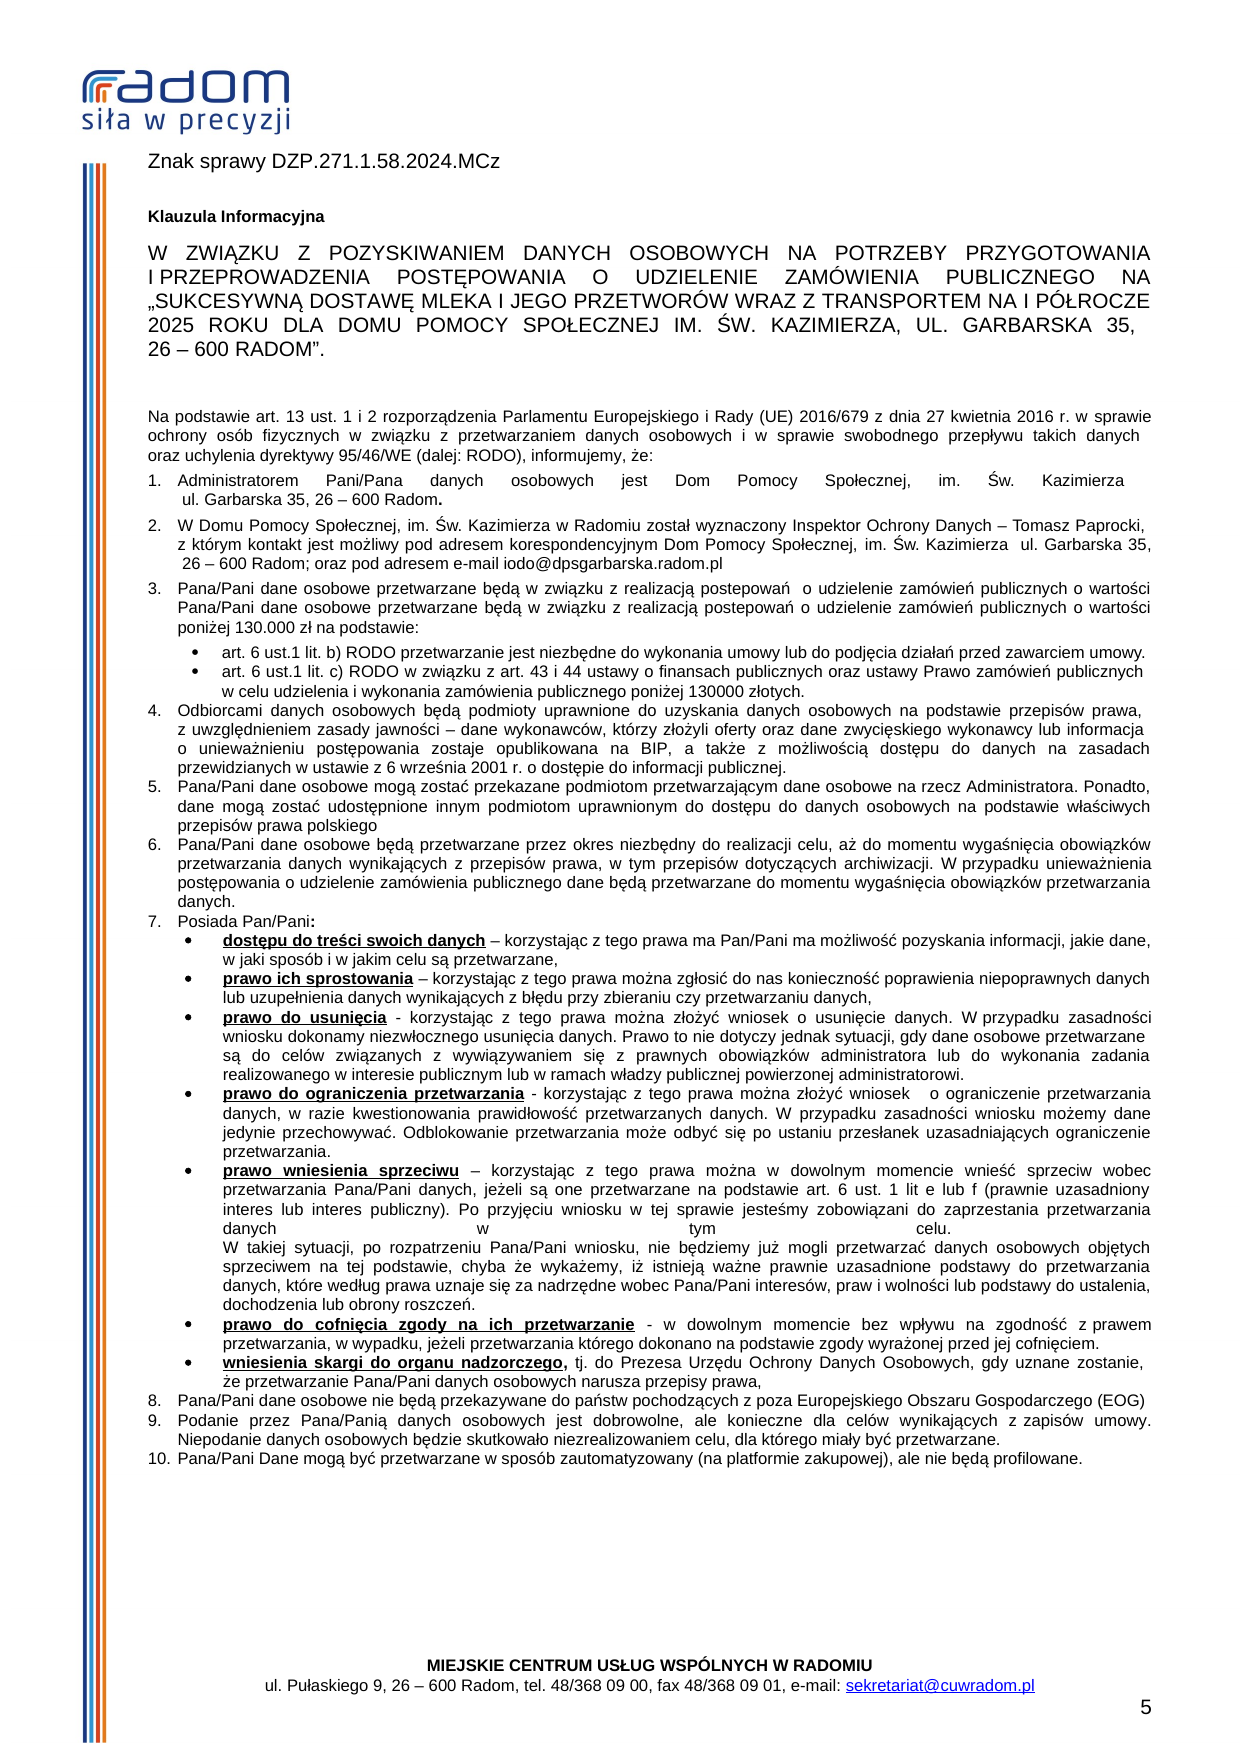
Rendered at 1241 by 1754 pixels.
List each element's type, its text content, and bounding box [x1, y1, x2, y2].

list prawo ich sprostowania – korzystając z tego prawa można zgłosić do nas konieczność poprawienia niepoprawnych danych lub uzupełnienia danych wynikających z błędu przy zbieraniu czy przetwarzaniu danych, [185, 969, 1152, 1007]
list art. 6 ust.1 lit. b) RODO przetwarzanie jest niezbędne do wykonania umowy lub do podjęcia działań przed zawarciem umowy. [192, 643, 1152, 662]
list dostępu do treści swoich danych – korzystając z tego prawa ma Pan/Pani ma możliwość pozyskania informacji, jakie dane, w jaki sposób i w jakim celu są przetwarzane, [185, 931, 1152, 969]
text Klauzula Informacyjna [148, 207, 1152, 226]
text Na podstawie art. 13 ust. 1 i 2 rozporządzenia Parlamentu Europejskiego i Rady (UE) 2016/679 z dnia 27 kwietnia 2016 r. w sprawie ochrony osób fizycznych w związku z przetwarzaniem danych osobowych i w sprawie swobodnego przepływu takich danych oraz uchylenia dyrektywy 95/46/WE (dalej: RODO), informujemy, że: [148, 407, 1152, 464]
list Pana/Pani dane osobowe mogą zostać przekazane podmiotom przetwarzającym dane osobowe na rzecz Administratora. Ponadto, dane mogą zostać udostępnione innym podmiotom uprawnionym do dostępu do danych osobowych na podstawie właściwych przepisów prawa polskiego [148, 777, 1152, 835]
list Pana/Pani dane osobowe będą przetwarzane przez okres niezbędny do realizacji celu, aż do momentu wygaśnięcia obowiązków przetwarzania danych wynikających z przepisów prawa, w tym przepisów dotyczących archiwizacji. W przypadku unieważnienia postępowania o udzielenie zamówienia publicznego dane będą przetwarzane do momentu wygaśnięcia obowiązków przetwarzania danych. [148, 835, 1152, 911]
list Posiada Pan/Pani: [148, 911, 1152, 931]
list Pana/Pani dane osobowe przetwarzane będą w związku z realizacją postepowań o udzielenie zamówień publicznych o wartości Pana/Pani dane osobowe przetwarzane będą w związku z realizacją postepowań o udzielenie zamówień publicznych o wartości poniżej 130.000 zł na podstawie: [148, 579, 1152, 637]
list Podanie przez Pana/Panią danych osobowych jest dobrowolne, ale konieczne dla celów wynikających z zapisów umowy. Niepodanie danych osobowych będzie skutkowało niezrealizowaniem celu, dla którego miały być przetwarzane. [148, 1410, 1152, 1449]
list Pana/Pani dane osobowe nie będą przekazywane do państw pochodzących z poza Europejskiego Obszaru Gospodarczego (EOG) [148, 1391, 1152, 1410]
list Pana/Pani Dane mogą być przetwarzane w sposób zautomatyzowany (na platformie zakupowej), ale nie będą profilowane. [148, 1449, 1152, 1468]
list prawo do cofnięcia zgody na ich przetwarzanie - w dowolnym momencie bez wpływu na zgodność z prawem przetwarzania, w wypadku, jeżeli przetwarzania którego dokonano na podstawie zgody wyrażonej przed jej cofnięciem. [185, 1314, 1152, 1353]
list art. 6 ust.1 lit. c) RODO w związku z art. 43 i 44 ustawy o finansach publicznych oraz ustawy Prawo zamówień publicznych w celu udzielenia i wykonania zamówienia publicznego poniżej 130000 złotych. [192, 662, 1152, 701]
picture [11, 0, 1241, 1743]
list W Domu Pomocy Społecznej, im. Św. Kazimierza w Radomiu został wyznaczony Inspektor Ochrony Danych – Tomasz Paprocki, z którym kontakt jest możliwy pod adresem korespondencyjnym Dom Pomocy Społecznej, im. Św. Kazimierza ul. Garbarska 35, 26 – 600 Radom; oraz pod adresem e-mail iodo@dpsgarbarska.radom.pl [148, 515, 1152, 573]
text W ZWIĄZKU Z POZYSKIWANIEM DANYCH OSOBOWYCH NA POTRZEBY PRZYGOTOWANIA I PRZEPROWADZENIA POSTĘPOWANIA O UDZIELENIE ZAMÓWIENIA PUBLICZNEGO NA „SUKCESYWNĄ DOSTAWĘ MLEKA I JEGO PRZETWORÓW WRAZ Z TRANSPORTEM NA I PÓŁROCZE 2025 ROKU DLA DOMU POMOCY SPOŁECZNEJ IM. ŚW. KAZIMIERZA, UL. GARBARSKA 35, 26 – 600 RADOM”. [148, 241, 1152, 361]
list prawo wniesienia sprzeciwu – korzystając z tego prawa można w dowolnym momencie wnieść sprzeciw wobec przetwarzania Pana/Pani danych, jeżeli są one przetwarzane na podstawie art. 6 ust. 1 lit e lub f (prawnie uzasadniony interes lub interes publiczny). Po przyjęciu wniosku w tej sprawie jesteśmy zobowiązani do zaprzestania przetwarzania danych w tym celu. W takiej sytuacji, po rozpatrzeniu Pana/Pani wniosku, nie będziemy już mogli przetwarzać danych osobowych objętych sprzeciwem na tej podstawie, chyba że wykażemy, iż istnieją ważne prawnie uzasadnione podstawy do przetwarzania danych, które według prawa uznaje się za nadrzędne wobec Pana/Pani interesów, praw i wolności lub podstawy do ustalenia, dochodzenia lub obrony roszczeń. [185, 1161, 1152, 1314]
list wniesienia skargi do organu nadzorczego, tj. do Prezesa Urzędu Ochrony Danych Osobowych, gdy uznane zostanie, że przetwarzanie Pana/Pani danych osobowych narusza przepisy prawa, [185, 1353, 1152, 1391]
list Administratorem Pani/Pana danych osobowych jest Dom Pomocy Społecznej, im. Św. Kazimierza ul. Garbarska 35, 26 – 600 Radom. [148, 471, 1152, 509]
list prawo do ograniczenia przetwarzania - korzystając z tego prawa można złożyć wniosek o ograniczenie przetwarzania danych, w razie kwestionowania prawidłowość przetwarzanych danych. W przypadku zasadności wniosku możemy dane jedynie przechowywać. Odblokowanie przetwarzania może odbyć się po ustaniu przesłanek uzasadniających ograniczenie przetwarzania. [185, 1084, 1152, 1161]
list Odbiorcami danych osobowych będą podmioty uprawnione do uzyskania danych osobowych na podstawie przepisów prawa, z uwzględnieniem zasady jawności – dane wykonawców, którzy złożyli oferty oraz dane zwycięskiego wykonawcy lub informacja o unieważnieniu postępowania zostaje opublikowana na BIP, a także z możliwością dostępu do danych na zasadach przewidzianych w ustawie z 6 września 2001 r. o dostępie do informacji publicznej. [148, 701, 1152, 777]
list prawo do usunięcia - korzystając z tego prawa można złożyć wniosek o usunięcie danych. W przypadku zasadności wniosku dokonamy niezwłocznego usunięcia danych. Prawo to nie dotyczy jednak sytuacji, gdy dane osobowe przetwarzane są do celów związanych z wywiązywaniem się z prawnych obowiązków administratora lub do wykonania zadania realizowanego w interesie publicznym lub w ramach władzy publicznej powierzonej administratorowi. [185, 1007, 1152, 1084]
